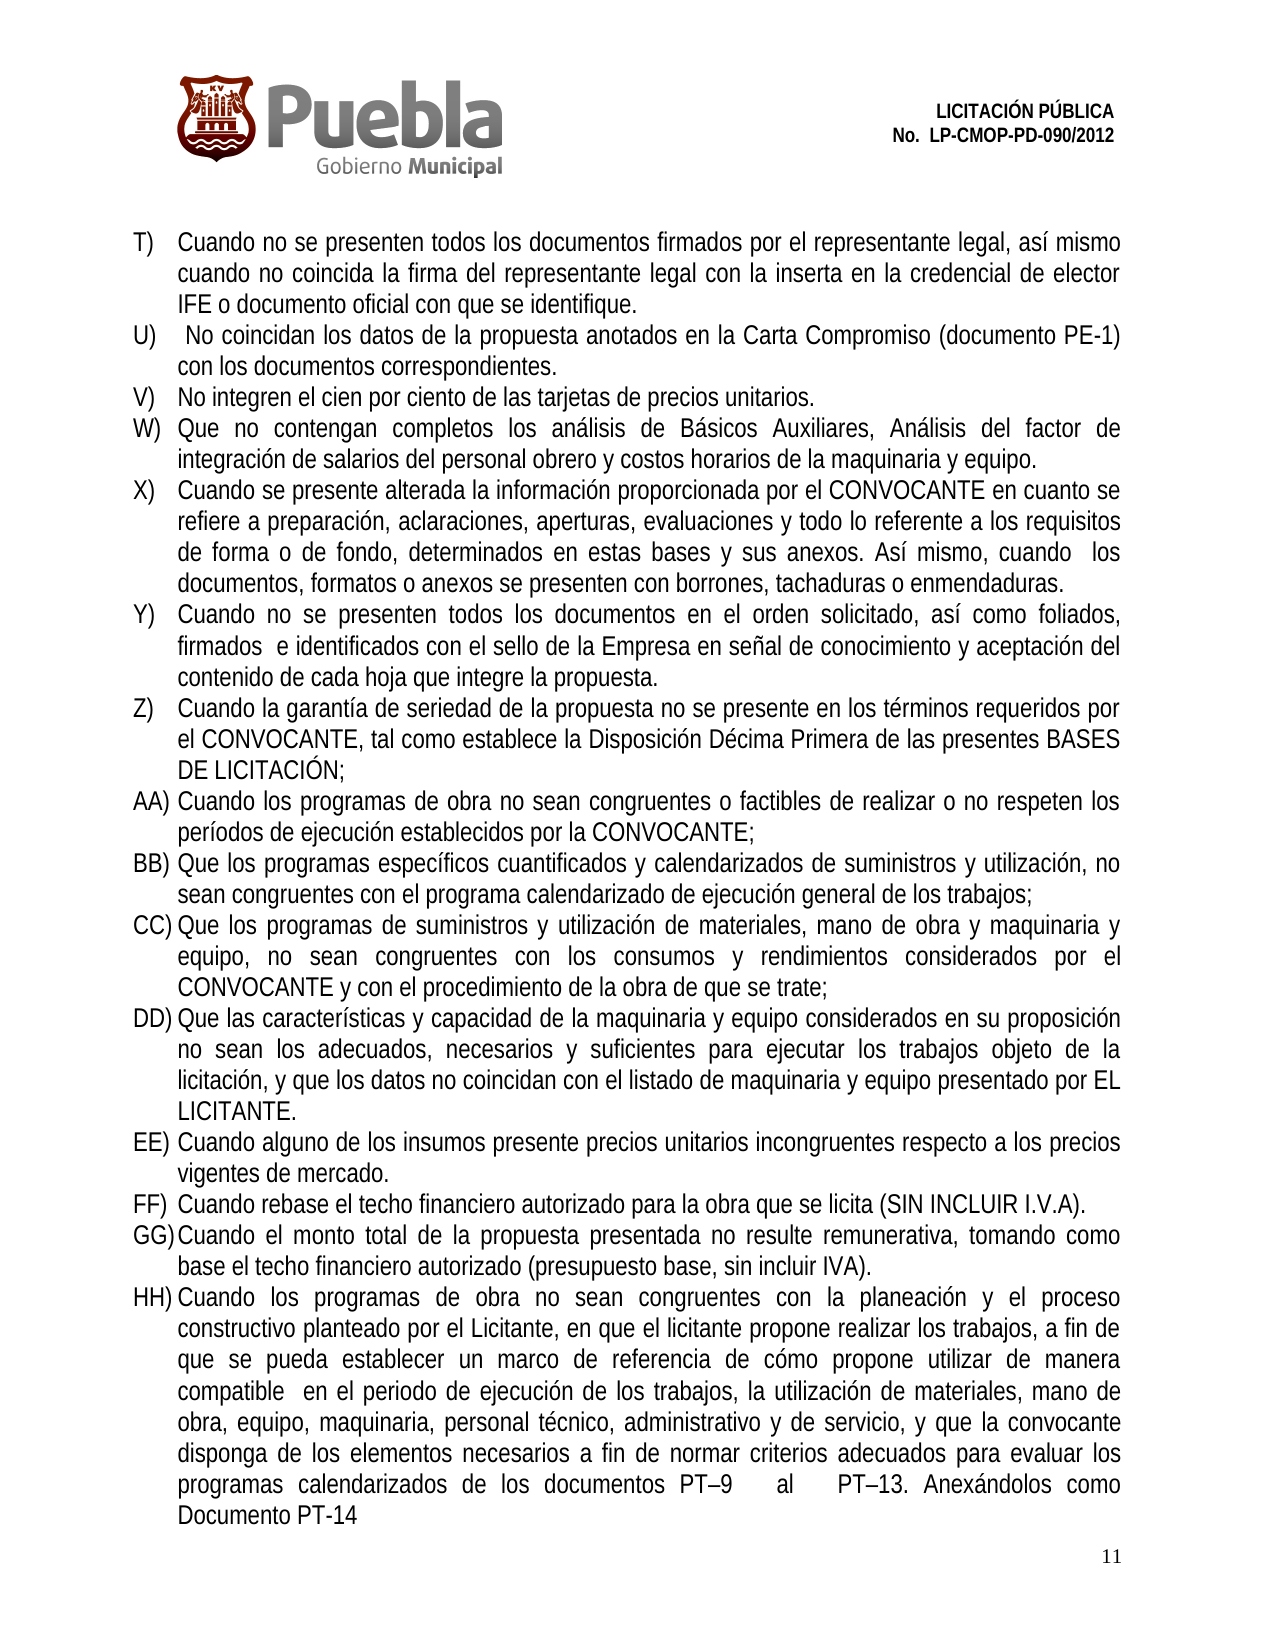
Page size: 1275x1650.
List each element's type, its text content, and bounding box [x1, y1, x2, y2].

list Cuando rebase el techo financiero autorizado para la obra que se licita (SIN INCLUIR I.V.A). [133, 1188, 1122, 1219]
list Cuando el monto total de la propuesta presentada no resulte remunerativa, tomando como base el techo financiero autorizado (presupuesto base, sin incluir IVA). [133, 1219, 1122, 1282]
list Que los programas de suministros y utilización de materiales, mano de obra y maquinaria y equipo, no sean congruentes con los consumos y rendimientos considerados por el CONVOCANTE y con el procedimiento de la obra de que se trate; [133, 909, 1122, 1002]
list No integren el cien por ciento de las tarjetas de precios unitarios. [133, 381, 1122, 412]
list Cuando se presente alterada la información proporcionada por el CONVOCANTE en cuanto se refiere a preparación, aclaraciones, aperturas, evaluaciones y todo lo referente a los requisitos de forma o de fondo, determinados en estas bases y sus anexos. Así mismo, cuando los documentos, formatos o anexos se presenten con borrones, tachaduras o enmendaduras. [133, 474, 1122, 599]
list No coincidan los datos de la propuesta anotados en la Carta Compromiso (documento PE-1) con los documentos correspondientes. [133, 319, 1122, 381]
list Que no contengan completos los análisis de Básicos Auxiliares, Análisis del factor de integración de salarios del personal obrero y costos horarios de la maquinaria y equipo. [133, 412, 1122, 474]
list Cuando no se presenten todos los documentos firmados por el representante legal, así mismo cuando no coincida la firma del representante legal con la inserta en la credencial de elector IFE o documento oficial con que se identifique. [133, 226, 1122, 319]
list Que los programas específicos cuantificados y calendarizados de suministros y utilización, no sean congruentes con el programa calendarizado de ejecución general de los trabajos; [133, 847, 1122, 909]
list Cuando alguno de los insumos presente precios unitarios incongruentes respecto a los precios vigentes de mercado. [133, 1126, 1122, 1188]
list Que las características y capacidad de la maquinaria y equipo considerados en su proposición no sean los adecuados, necesarios y suficientes para ejecutar los trabajos objeto de la licitación, y que los datos no coincidan con el listado de maquinaria y equipo presentado por EL LICITANTE. [133, 1002, 1122, 1126]
list Cuando no se presenten todos los documentos en el orden solicitado, así como foliados, firmados e identificados con el sello de la Empresa en señal de conocimiento y aceptación del contenido de cada hoja que integre la propuesta. [133, 599, 1122, 692]
list Cuando los programas de obra no sean congruentes con la planeación y el proceso constructivo planteado por el Licitante, en que el licitante propone realizar los trabajos, a fin de que se pueda establecer un marco de referencia de cómo propone utilizar de manera compatible en el periodo de ejecución de los trabajos, la utilización de materiales, mano de obra, equipo, maquinaria, personal técnico, administrativo y de servicio, y que la convocante disponga de los elementos necesarios a fin de normar criterios adecuados para evaluar los programas calendarizados de los documentos PT–9 al PT–13. Anexándolos como Documento PT-14 [133, 1282, 1122, 1530]
picture [177, 75, 502, 178]
list Cuando los programas de obra no sean congruentes o factibles de realizar o no respeten los períodos de ejecución establecidos por la CONVOCANTE; [133, 785, 1122, 847]
list Cuando la garantía de seriedad de la propuesta no se presente en los términos requeridos por el CONVOCANTE, tal como establece la Disposición Décima Primera de las presentes BASES DE LICITACIÓN; [133, 692, 1122, 785]
